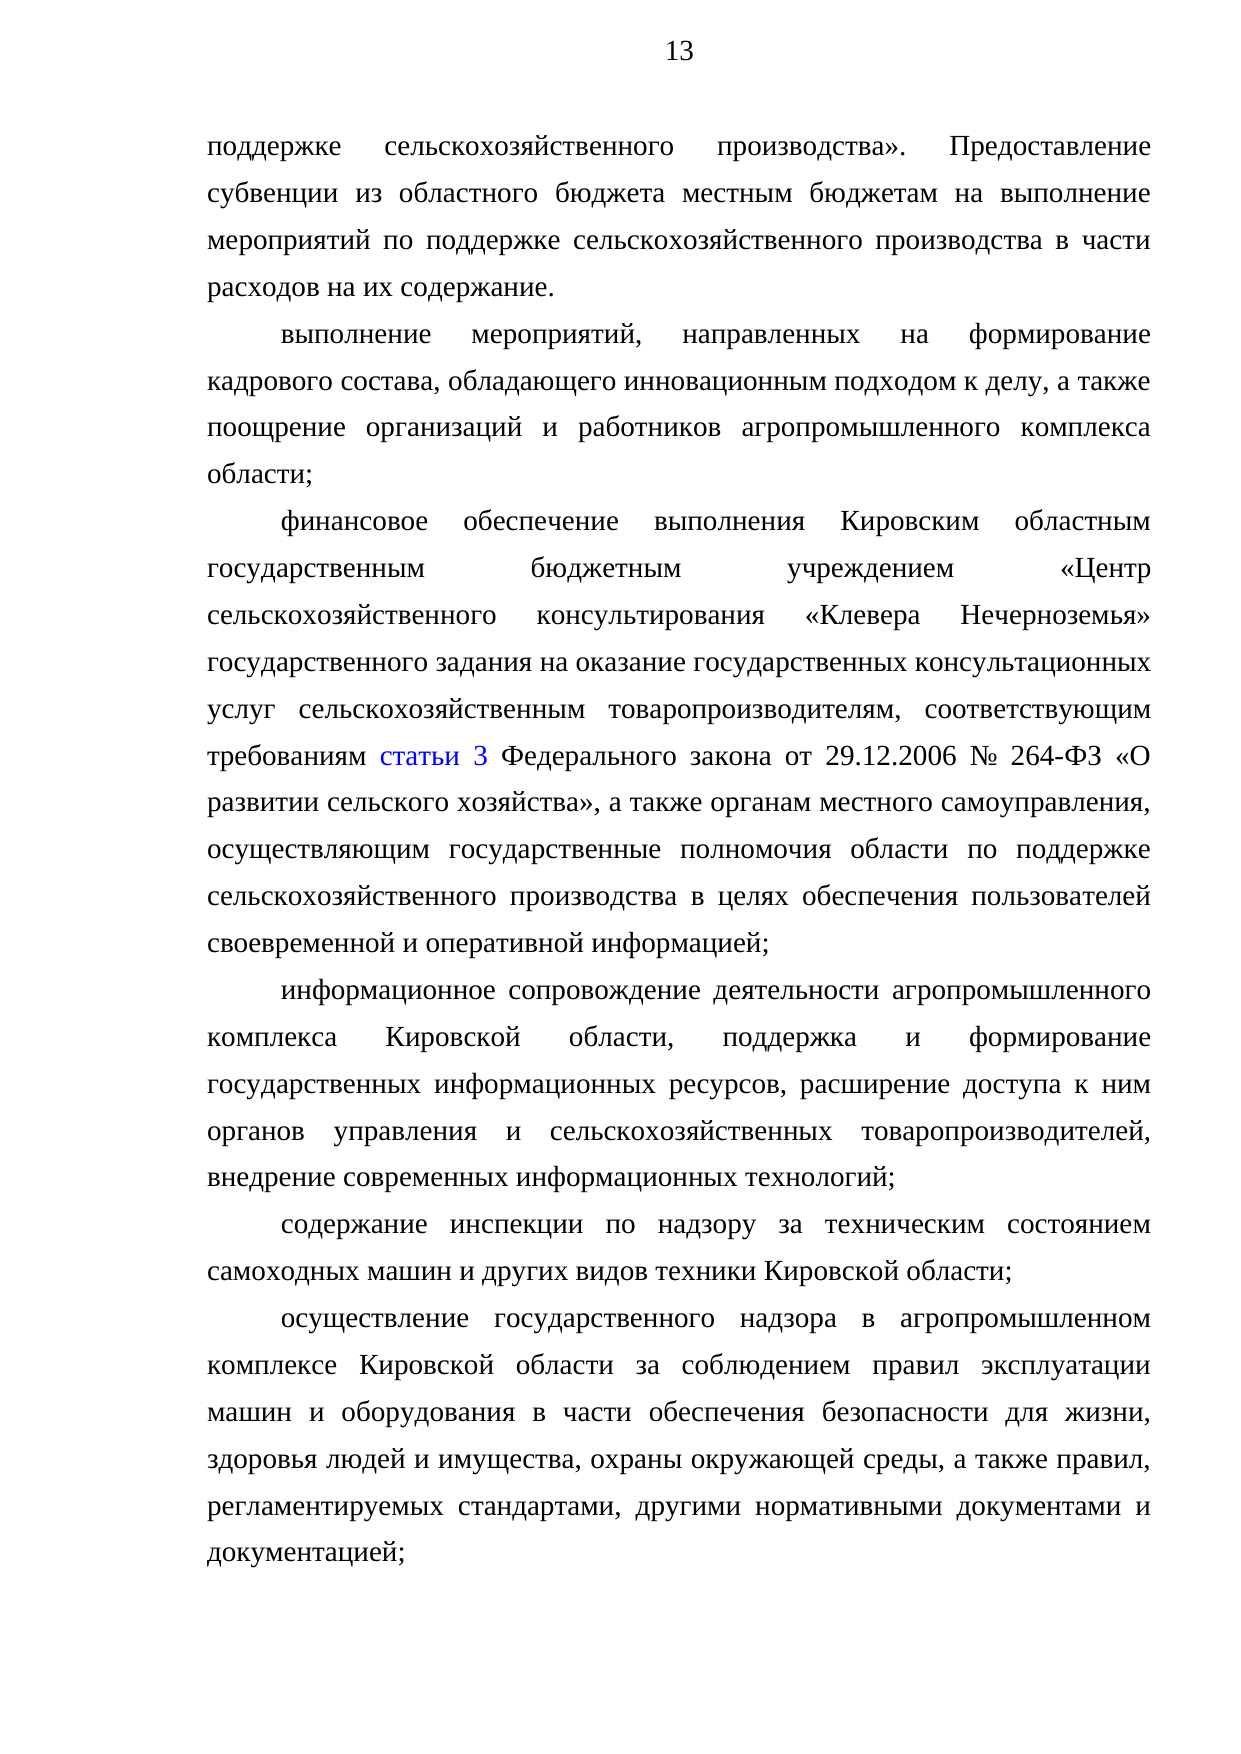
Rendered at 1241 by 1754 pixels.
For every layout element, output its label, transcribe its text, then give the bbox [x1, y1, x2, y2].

text содержание инспекции по надзору за техническим состоянием самоходных машин и других видов техники Кировской области; [207, 1196, 1152, 1290]
text осуществление государственного надзора в агропромышленном комплексе Кировской области за соблюдением правил эксплуатации машин и оборудования в части обеспечения безопасности для жизни, здоровья людей и имущества, охраны окружающей среды, а также правил, регламентируемых стандартами, другими нормативными документами и документацией; [207, 1290, 1152, 1571]
text выполнение мероприятий, направленных на формирование кадрового состава, обладающего инновационным подходом к делу, а также поощрение организаций и работников агропромышленного комплекса области; [207, 306, 1152, 493]
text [207, 118, 1152, 306]
text финансовое обеспечение выполнения Кировским областным государственным бюджетным учреждением «Центр сельскохозяйственного консультирования «Клевера Нечерноземья» государственного задания на оказание государственных консультационных услуг сельскохозяйственным товаропроизводителям, соответствующим требованиям статьи 3 Федерального закона от 29.12.2006 № 264-ФЗ «О развитии сельского хозяйства», а также органам местного самоуправления, осуществляющим государственные полномочия области по поддержке сельскохозяйственного производства в целях обеспечения пользователей своевременной и оперативной информацией; [207, 493, 1152, 962]
text информационное сопровождение деятельности агропромышленного комплекса Кировской области, поддержка и формирование государственных информационных ресурсов, расширение доступа к ним органов управления и сельскохозяйственных товаропроизводителей, внедрение современных информационных технологий; [207, 962, 1152, 1196]
